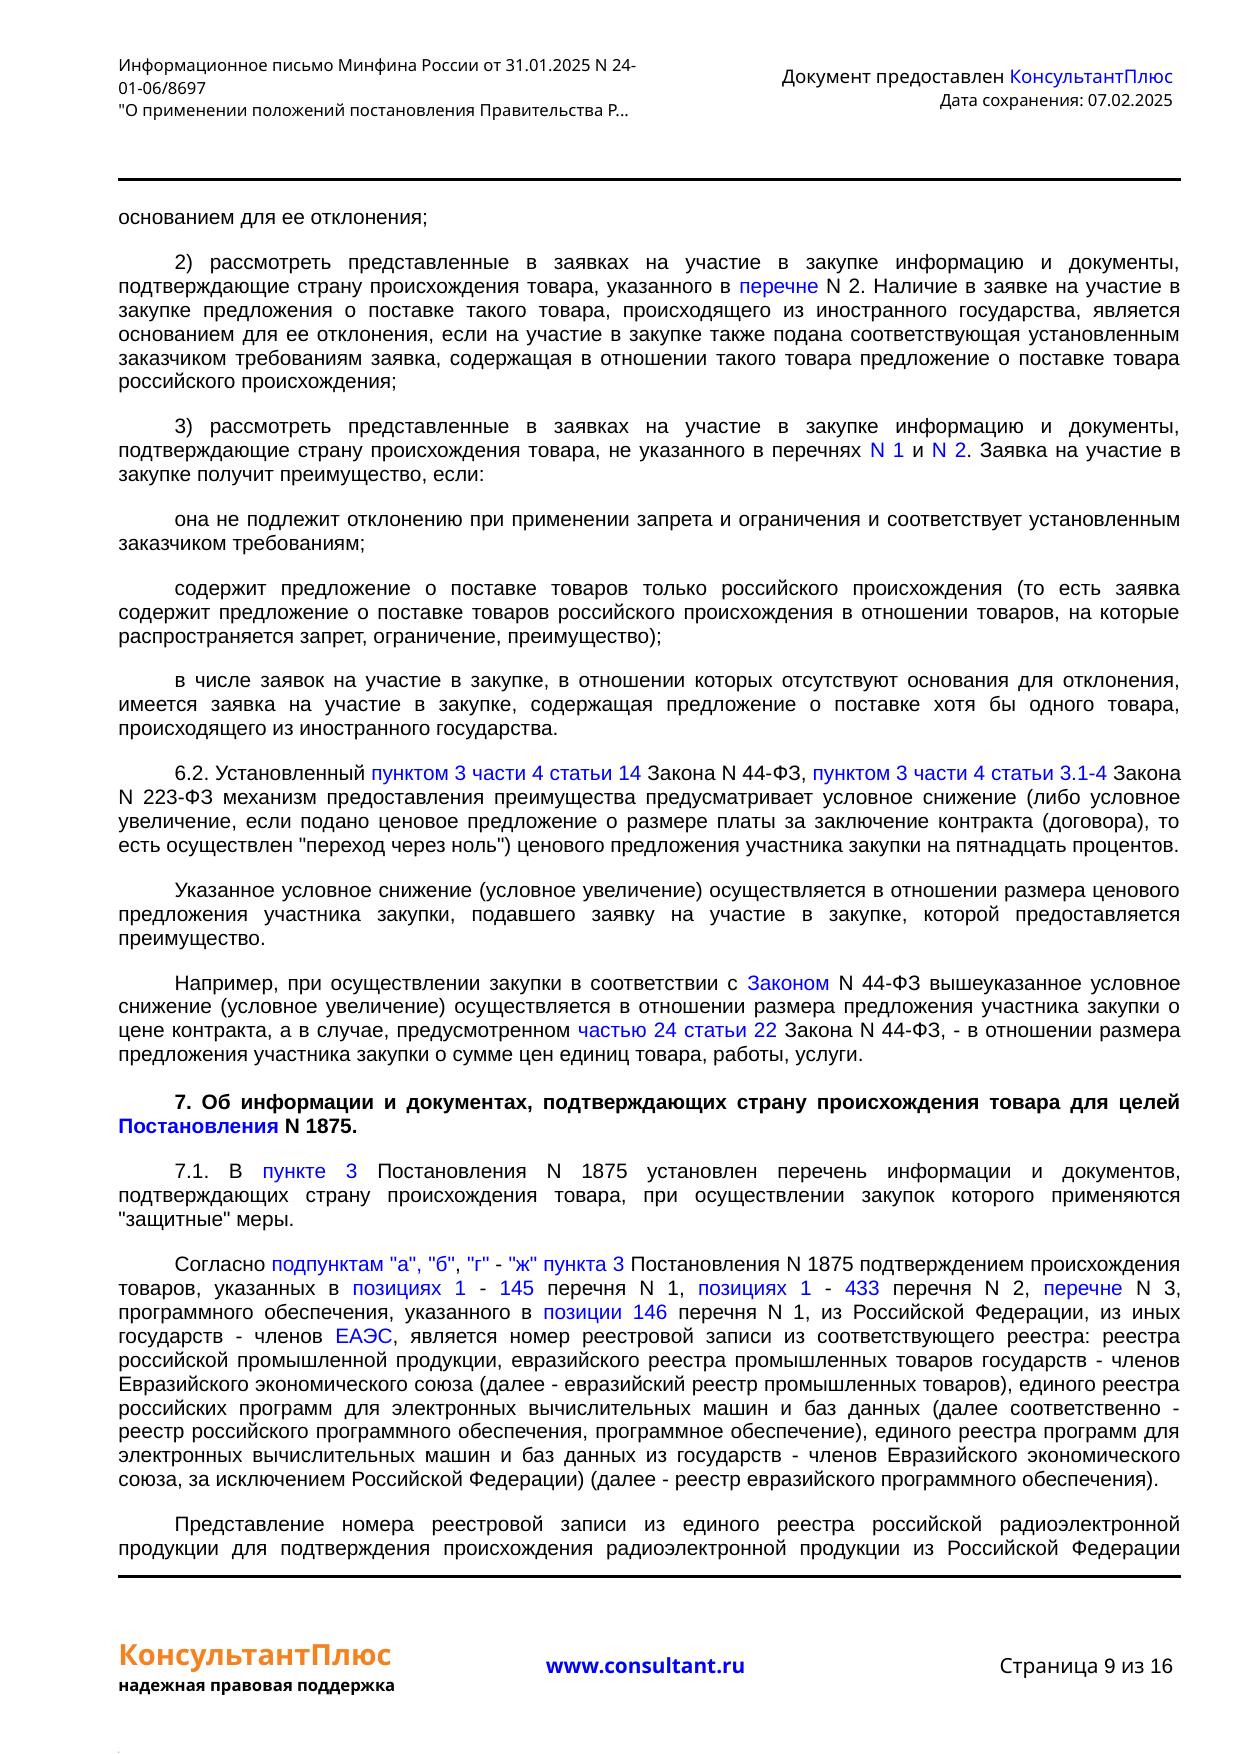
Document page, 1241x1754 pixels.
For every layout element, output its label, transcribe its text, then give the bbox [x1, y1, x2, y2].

text Например, при осуществлении закупки в соответствии с Законом N 44-ФЗ вышеуказанное условное снижение (условное увеличение) осуществляется в отношении размера предложения участника закупки о цене контракта, а в случае, предусмотренном частью 24 статьи 22 Закона N 44-ФЗ, - в отношении размера предложения участника закупки о сумме цен единиц товара, работы, услуги. [118, 970, 1181, 1066]
text 2) рассмотреть представленные в заявках на участие в закупке информацию и документы, подтверждающие страну происхождения товара, указанного в перечне N 2. Наличие в заявке на участие в закупке предложения о поставке такого товара, происходящего из иностранного государства, является основанием для ее отклонения, если на участие в закупке также подана соответствующая установленным заказчиком требованиям заявка, содержащая в отношении такого товара предложение о поставке товара российского происхождения; [118, 249, 1181, 393]
title 7. Об информации и документах, подтверждающих страну происхождения товара для целей Постановления N 1875. [118, 1090, 1181, 1138]
text 3) рассмотреть представленные в заявках на участие в закупке информацию и документы, подтверждающие страну происхождения товара, не указанного в перечнях N 1 и N 2. Заявка на участие в закупке получит преимущество, если: [118, 414, 1181, 486]
text 7.1. В пункте 3 Постановления N 1875 установлен перечень информации и документов, подтверждающих страну происхождения товара, при осуществлении закупок которого применяются "защитные" меры. [118, 1159, 1181, 1231]
text в числе заявок на участие в закупке, в отношении которых отсутствуют основания для отклонения, имеется заявка на участие в закупке, содержащая предложение о поставке хотя бы одного товара, происходящего из иностранного государства. [118, 668, 1181, 740]
text Согласно подпунктам "а", "б", "г" - "ж" пункта 3 Постановления N 1875 подтверждением происхождения товаров, указанных в позициях 1 - 145 перечня N 1, позициях 1 - 433 перечня N 2, перечне N 3, программного обеспечения, указанного в позиции 146 перечня N 1, из Российской Федерации, из иных государств - членов ЕАЭС, является номер реестровой записи из соответствующего реестра: реестра российской промышленной продукции, евразийского реестра промышленных товаров государств - членов Евразийского экономического союза (далее - евразийский реестр промышленных товаров), единого реестра российских программ для электронных вычислительных машин и баз данных (далее соответственно - реестр российского программного обеспечения, программное обеспечение), единого реестра программ для электронных вычислительных машин и баз данных из государств - членов Евразийского экономического союза, за исключением Российской Федерации) (далее - реестр евразийского программного обеспечения). [118, 1252, 1181, 1491]
text содержит предложение о поставке товаров только российского происхождения (то есть заявка содержит предложение о поставке товаров российского происхождения в отношении товаров, на которые распространяется запрет, ограничение, преимущество); [118, 576, 1181, 647]
text она не подлежит отклонению при применении запрета и ограничения и соответствует установленным заказчиком требованиям; [118, 507, 1181, 555]
text Указанное условное снижение (условное увеличение) осуществляется в отношении размера ценового предложения участника закупки, подавшего заявку на участие в закупке, которой предоставляется преимущество. [118, 878, 1181, 949]
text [118, 1512, 1181, 1560]
text 6.2. Установленный пунктом 3 части 4 статьи 14 Закона N 44-ФЗ, пунктом 3 части 4 статьи 3.1-4 Закона N 223-ФЗ механизм предоставления преимущества предусматривает условное снижение (либо условное увеличение, если подано ценовое предложение о размере платы за заключение контракта (договора), то есть осуществлен "переход через ноль") ценового предложения участника закупки на пятнадцать процентов. [118, 761, 1181, 857]
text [118, 205, 1181, 229]
